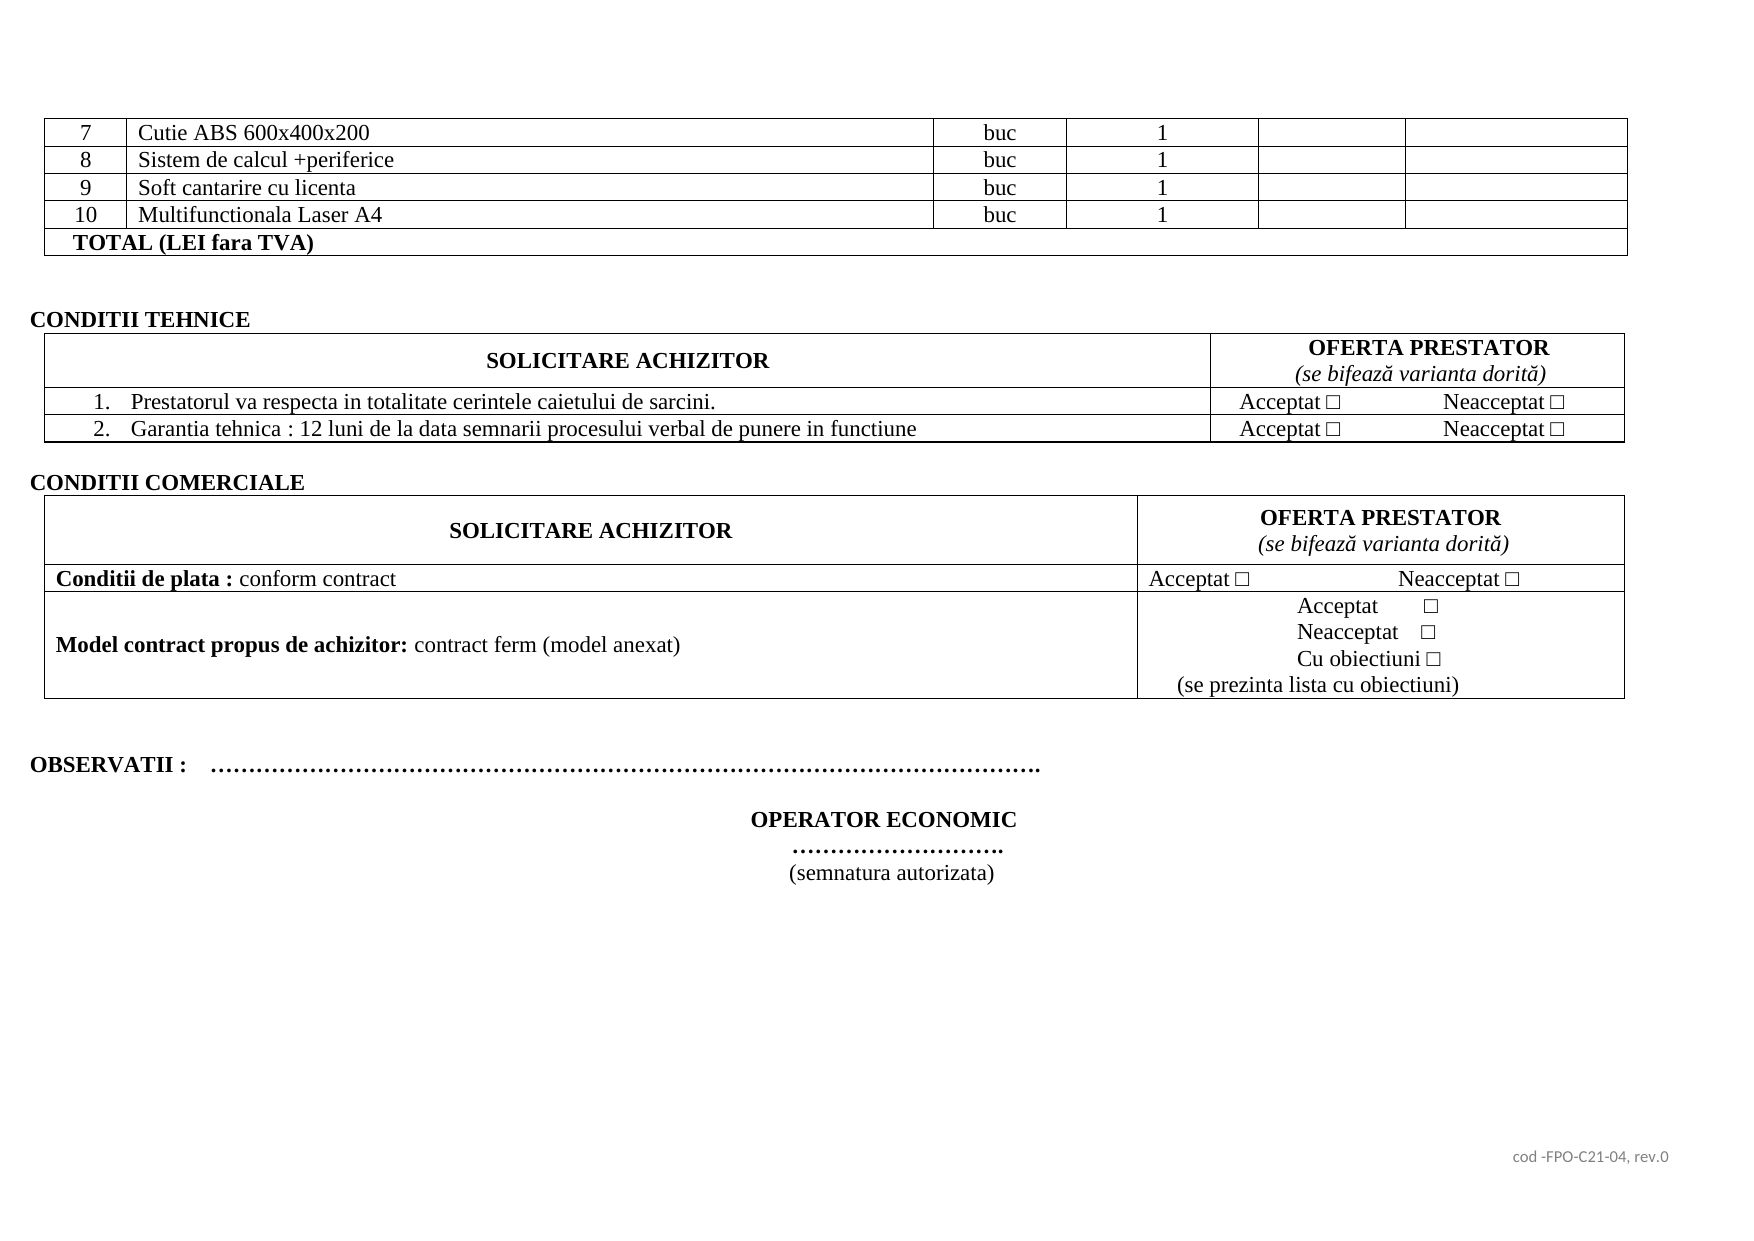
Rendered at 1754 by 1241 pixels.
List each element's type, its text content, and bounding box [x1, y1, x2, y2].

table_cell Soft cantarire cu licenta [127, 174, 933, 200]
text OBSERVATII : ………………………………………………………………………………………………. [29, 751, 1668, 777]
table_cell Prestatorul va respecta in totalitate cerintele caietului de sarcini. [45, 388, 1210, 414]
table_cell [1259, 201, 1405, 228]
table_cell Sistem de calcul +periferice [127, 147, 933, 173]
table_cell Garantia tehnica : 12 luni de la data semnarii procesului verbal de punere in functiune [45, 415, 1210, 441]
table_cell 1 [1067, 119, 1258, 146]
table_cell [1406, 119, 1627, 146]
table_cell 9 [45, 174, 126, 200]
table_cell Cutie ABS 600x400x200 [127, 119, 933, 146]
table_cell [1406, 174, 1627, 200]
table_cell [1406, 201, 1627, 228]
table_cell 7 [45, 119, 126, 146]
table_cell buc [934, 147, 1066, 173]
table_cell [1406, 147, 1627, 173]
table_cell TOTAL (LEI fara TVA) [45, 229, 1627, 255]
text ………………………. [29, 833, 1668, 859]
table_header OFERTA PRESTATOR (se bifează varianta dorită) [1211, 334, 1624, 387]
table_cell 1 [1067, 201, 1258, 228]
table_cell buc [934, 174, 1066, 200]
table_cell Model contract propus de achizitor: contract ferm (model anexat) [45, 592, 1137, 697]
table_cell Acceptat □ Neacceptat □ [1211, 388, 1624, 414]
table_header SOLICITARE ACHIZITOR [45, 496, 1137, 563]
text CONDITII COMERCIALE [29, 469, 1668, 495]
text (semnatura autorizata) [29, 859, 1668, 885]
table_cell [1259, 119, 1405, 146]
text CONDITII TEHNICE [29, 307, 1668, 333]
table_cell Multifunctionala Laser A4 [127, 201, 933, 228]
table_cell Conditii de plata : conform contract [45, 565, 1137, 591]
table_cell [1259, 174, 1405, 200]
table_cell 1 [1067, 147, 1258, 173]
table_cell Acceptat □ Neacceptat □ Cu obiectiuni □ (se prezinta lista cu obiectiuni) [1138, 592, 1624, 697]
table_header SOLICITARE ACHIZITOR [45, 334, 1210, 387]
table_cell Acceptat □ Neacceptat □ [1211, 415, 1624, 441]
table_cell buc [934, 119, 1066, 146]
text OPERATOR ECONOMIC [693, 806, 1668, 833]
table_cell [1259, 147, 1405, 173]
table_cell 8 [45, 147, 126, 173]
table_cell 10 [45, 201, 126, 228]
table_cell Acceptat □ Neacceptat □ [1138, 565, 1624, 591]
table_header OFERTA PRESTATOR (se bifează varianta dorită) [1138, 496, 1624, 563]
table_cell 1 [1067, 174, 1258, 200]
table_cell buc [934, 201, 1066, 228]
